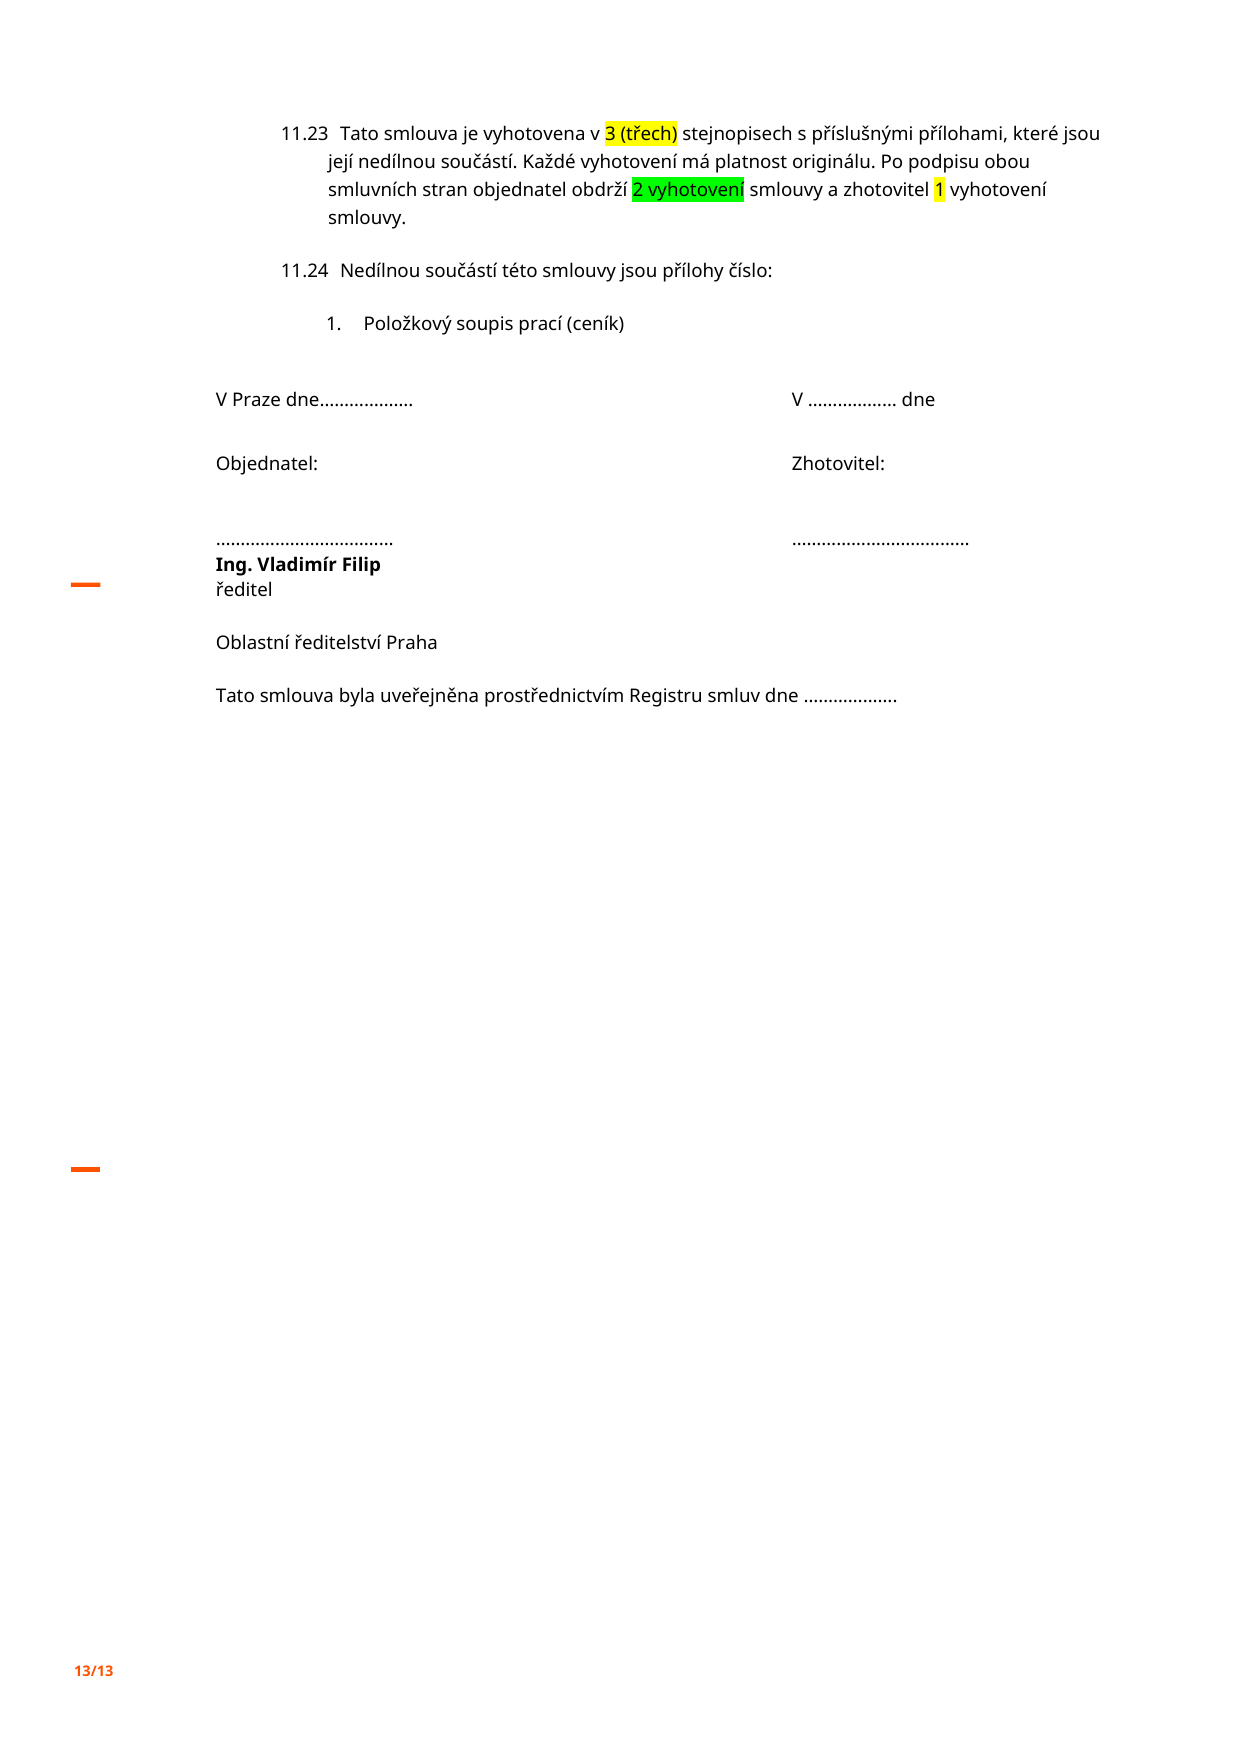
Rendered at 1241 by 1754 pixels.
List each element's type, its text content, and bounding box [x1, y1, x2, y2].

text Tato smlouva byla uveřejněna prostřednictvím Registru smluv dne ………………. [216, 682, 1122, 708]
list Položkový soupis prací (ceník) [326, 311, 1122, 336]
list Nedílnou součástí této smlouvy jsou přílohy číslo: [281, 258, 1122, 283]
text Objednatel: Zhotovitel: [216, 450, 1122, 475]
list Tato smlouva je vyhotovena v 3 (třech) stejnopisech s příslušnými přílohami, které jsou její nedílnou součástí. Každé vyhotovení má platnost originálu. Po podpisu obou smluvních stran objednatel obdrží 2 vyhotovení smlouvy a zhotovitel 1 vyhotovení smlouvy. [281, 121, 1122, 230]
text ……………………………… ……………………………… [216, 525, 1122, 551]
text Ing. Vladimír Filip [216, 551, 1122, 576]
text ředitel [216, 576, 1122, 602]
text Oblastní ředitelství Praha [216, 629, 1122, 655]
text V Praze dne………………. V ……………… dne [216, 387, 1122, 412]
